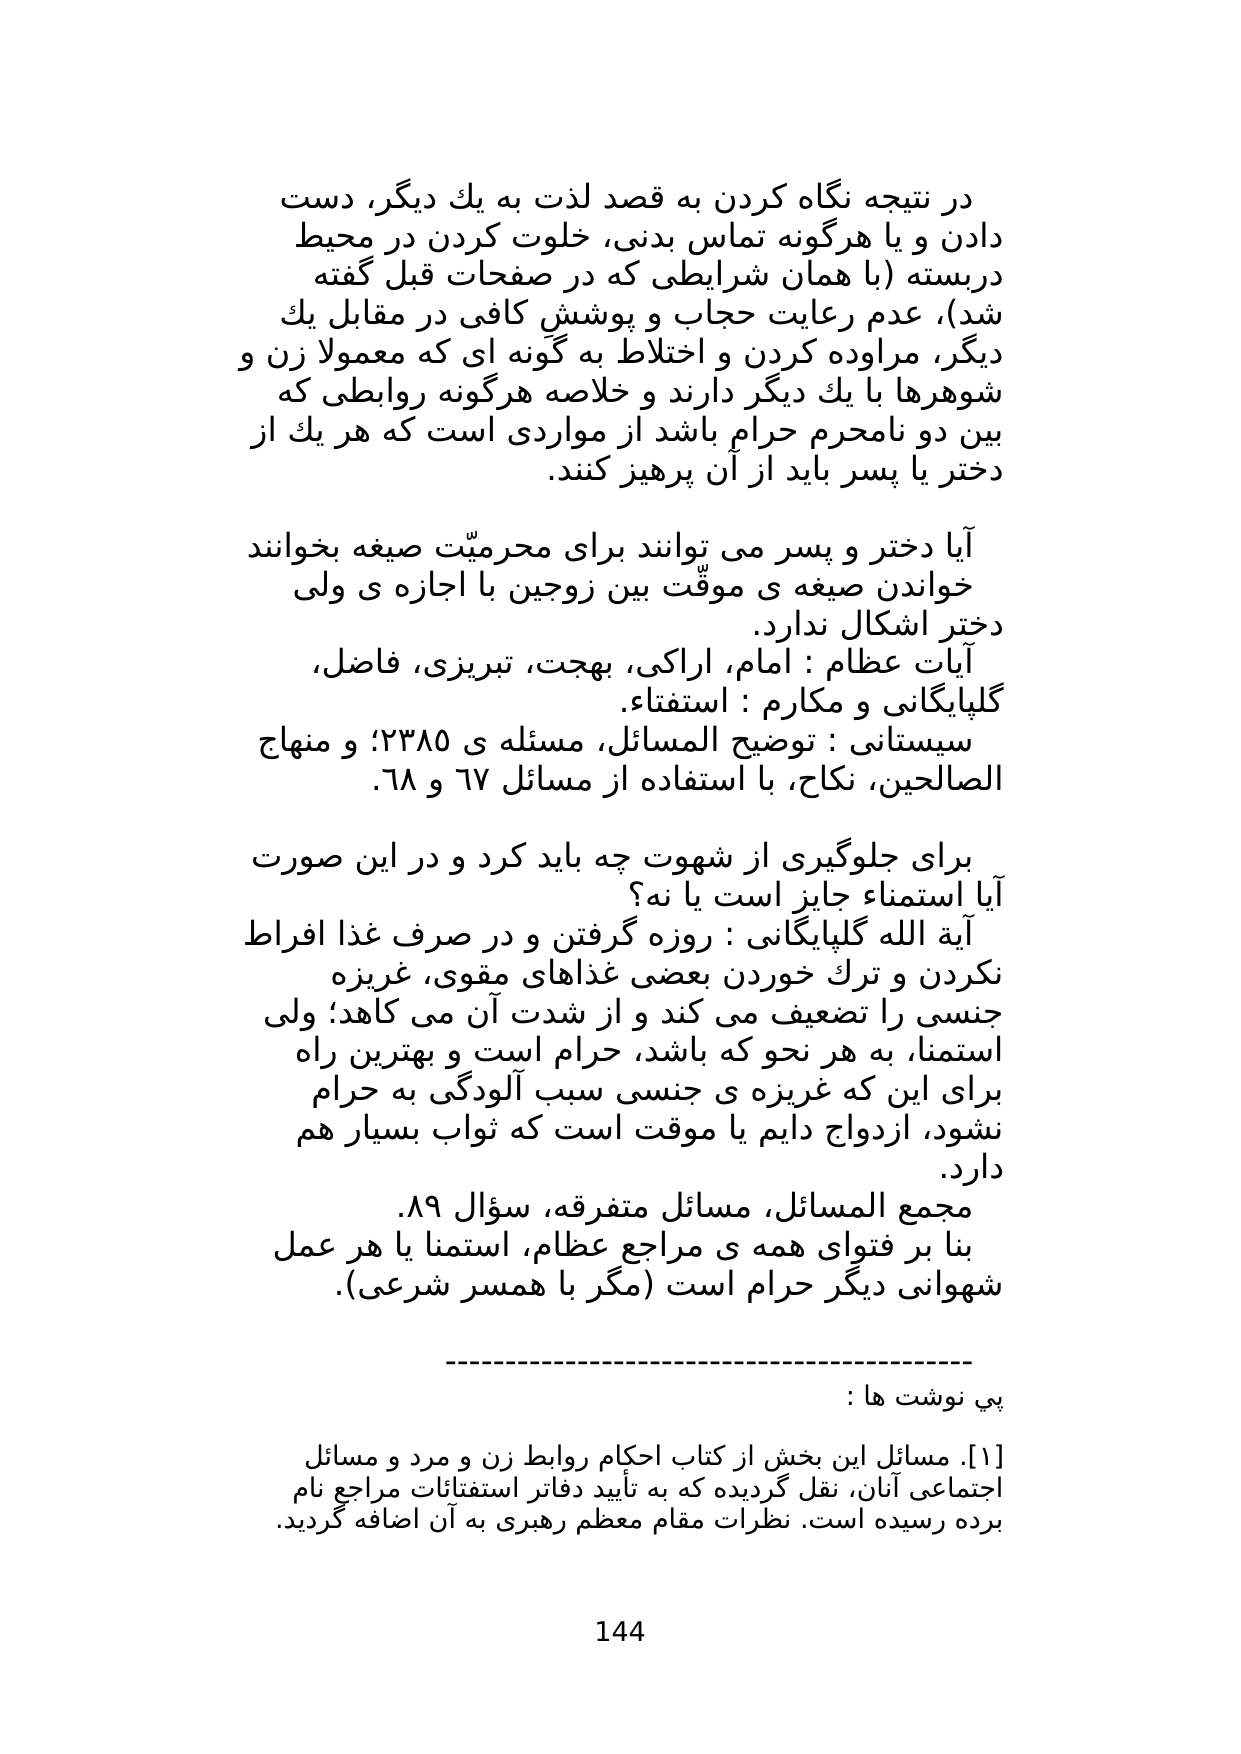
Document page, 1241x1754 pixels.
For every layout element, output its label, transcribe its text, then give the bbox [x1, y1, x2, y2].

text در نتيجه نگاه كردن به قصد لذت به يك ديگر، دست دادن و يا هرگونه تماس بدنى، خلوت كردن در محيط دربسته (با همان شرايطى كه در صفحات قبل گفته شد)، عدم رعايت حجاب و پوششِ كافى در مقابل يك ديگر، مراوده كردن و اختلاط به گونه اى كه معمولا زن و شوهرها با يك ديگر دارند و خلاصه هرگونه روابطى كه بين دو نامحرم حرام باشد از مواردى است كه هر يك از دختر يا پسر بايد از آن پرهيز كنند. [236, 177, 1004, 488]
text بنا بر فتواى همه ى مراجع عظام، استمنا يا هر عمل شهوانى ديگر حرام است (مگر با همسر شرعى). [236, 1225, 1004, 1303]
text آية الله گلپايگانى : روزه گرفتن و در صرف غذا افراط نكردن و ترك خوردن بعضى غذاهاى مقوى، غريزه جنسى را تضعيف مى كند و از شدت آن مى كاهد؛ ولى استمنا، به هر نحو كه باشد، حرام است و بهترين راه براى اين كه غريزه ى جنسى سبب آلودگى به حرام نشود، ازدواج دايم يا موقت است كه ثواب بسيار هم دارد. [236, 914, 1004, 1186]
text -------------------------------------------- [236, 1341, 1004, 1380]
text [236, 1440, 1004, 1535]
text مجمع المسائل، مسائل متفرقه، سؤال ٨٩. [236, 1186, 1004, 1225]
text خواندن صيغه ى موقّت بين زوجين با اجازه ى ولى دختر اشكال ندارد. [236, 565, 1004, 643]
text سيستانى : توضيح المسائل، مسئله ى ٢٣٨٥؛ و منهاج الصالحين، نكاح، با استفاده از مسائل ٦٧ و ٦٨. [236, 721, 1004, 798]
text پي نوشت ها : [236, 1380, 1004, 1412]
text آيات عظام : امام، اراكى، بهجت، تبريزى، فاضل، گلپايگانى و مكارم : استفتاء. [236, 643, 1004, 721]
text آيا دختر و پسر مى توانند براى محرميّت صيغه بخوانند [236, 526, 1004, 565]
text براى جلوگيرى از شهوت چه بايد كرد و در اين صورت آيا استمناء جايز است يا نه؟ [236, 837, 1004, 914]
